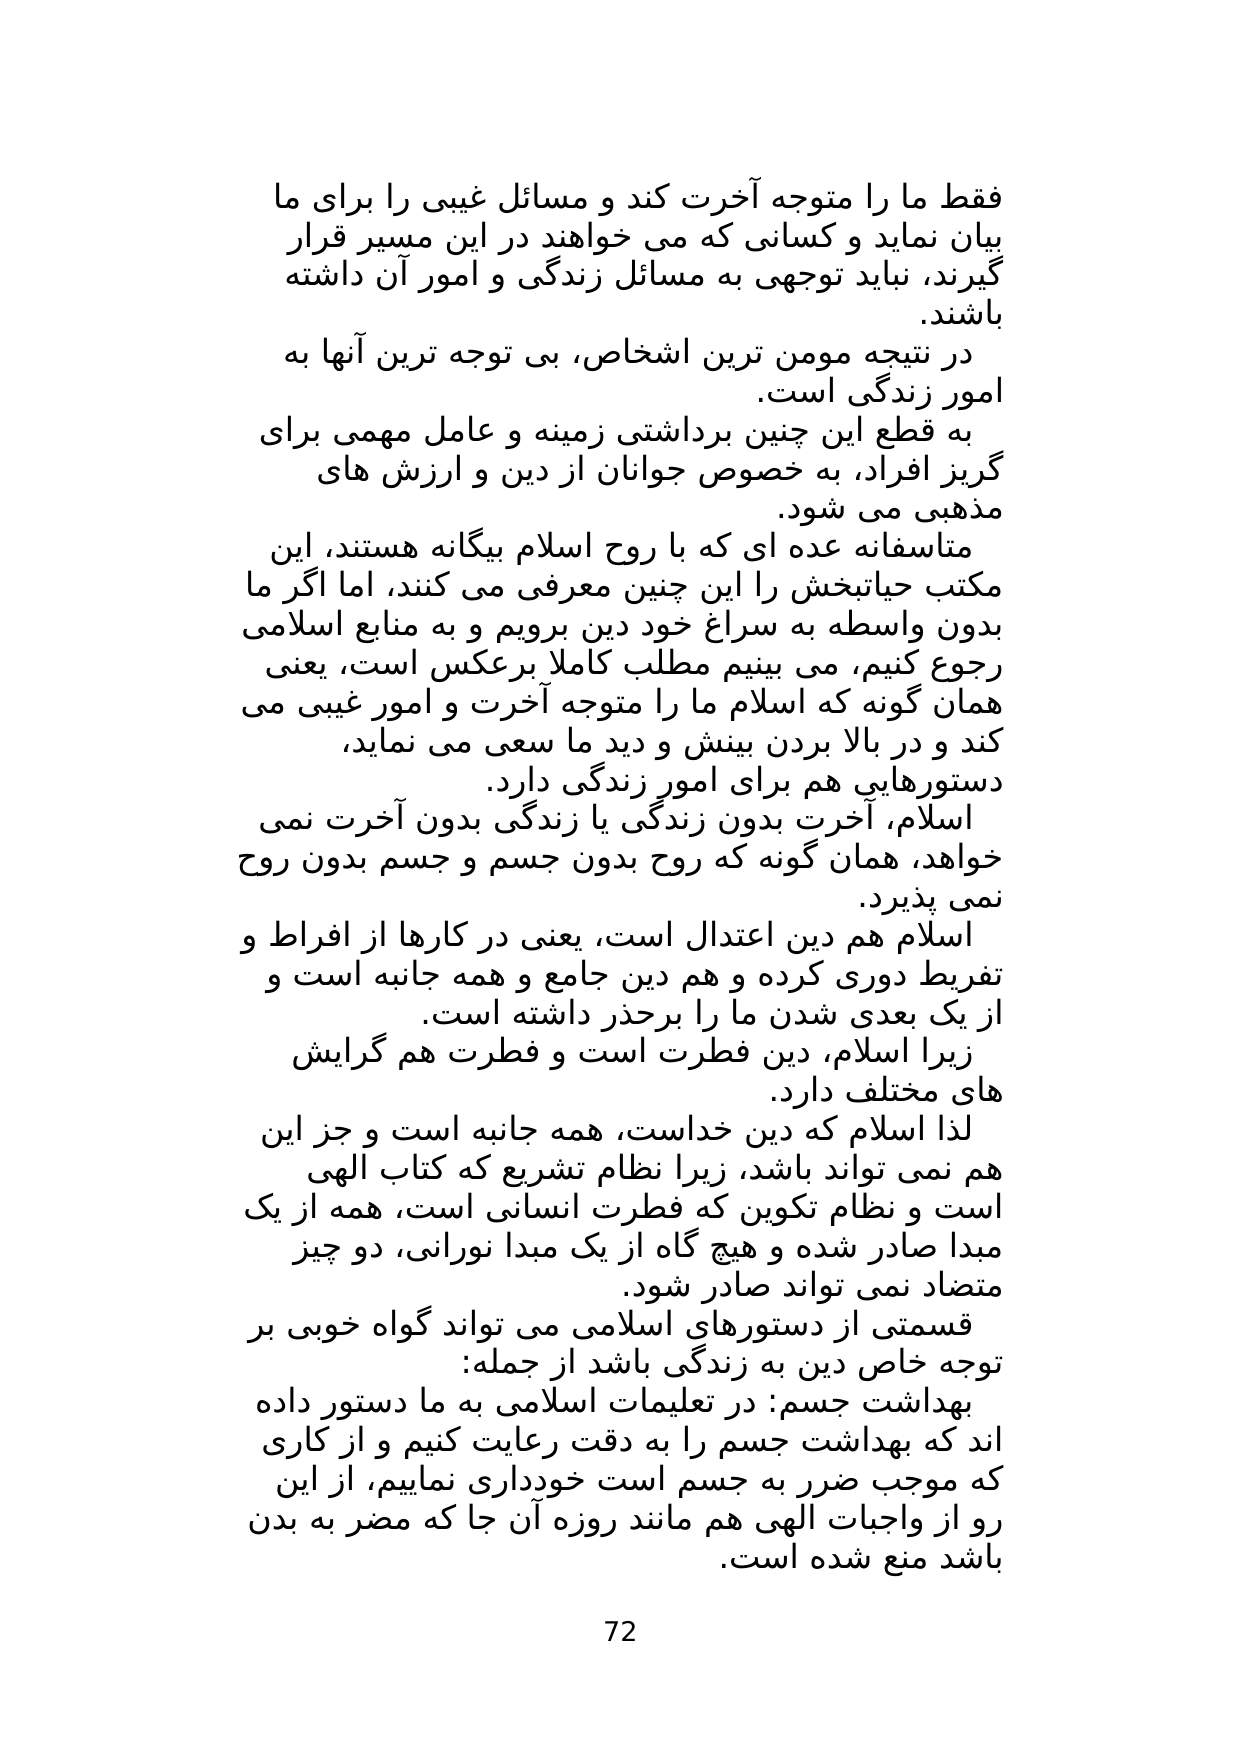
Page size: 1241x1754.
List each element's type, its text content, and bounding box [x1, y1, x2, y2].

text اسلام، آخرت بدون زندگی یا زندگی بدون آخرت نمی خواهد، همان گونه که روح بدون جسم و جسم بدون روح نمی پذیرد. [236, 799, 1004, 915]
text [236, 177, 1004, 333]
text به قطع این چنین برداشتی زمینه و عامل مهمی برای گریز افراد، به خصوص جوانان از دین و ارزش های مذهبی می شود. [236, 410, 1004, 527]
text لذا اسلام که دین خداست، همه جانبه است و جز این هم نمی تواند باشد، زیرا نظام تشریع که کتاب الهی است و نظام تکوین که فطرت انسانی است، همه از یک مبدا صادر شده و هیچ گاه از یک مبدا نورانی، دو چیز متضاد نمی تواند صادر شود. [236, 1110, 1004, 1304]
text اسلام هم دین اعتدال است، یعنی در کارها از افراط و تفریط دوری کرده و هم دین جامع و همه جانبه است و از یک بعدی شدن ما را برحذر داشته است. [236, 915, 1004, 1032]
text متاسفانه عده ای که با روح اسلام بیگانه هستند، این مکتب حیاتبخش را این چنین معرفی می کنند، اما اگر ما بدون واسطه به سراغ خود دین برویم و به منابع اسلامی رجوع کنیم، می بینیم مطلب کاملا برعکس است، یعنی همان گونه که اسلام ما را متوجه آخرت و امور غیبی می کند و در بالا بردن بینش و دید ما سعی می نماید، دستورهایی هم برای امور زندگی دارد. [236, 527, 1004, 799]
text قسمتی از دستورهای اسلامی می تواند گواه خوبی بر توجه خاص دین به زندگی باشد از جمله: [236, 1304, 1004, 1382]
text بهداشت جسم: در تعلیمات اسلامی به ما دستور داده اند که بهداشت جسم را به دقت رعایت کنیم و از کاری که موجب ضرر به جسم است خودداری نماییم، از این رو از واجبات الهی هم مانند روزه آن جا که مضر به بدن باشد منع شده است. [236, 1382, 1004, 1576]
text زیرا اسلام، دین فطرت است و فطرت هم گرایش های مختلف دارد. [236, 1032, 1004, 1110]
text در نتیجه مومن ترین اشخاص، بی توجه ترین آنها به امور زندگی است. [236, 333, 1004, 410]
